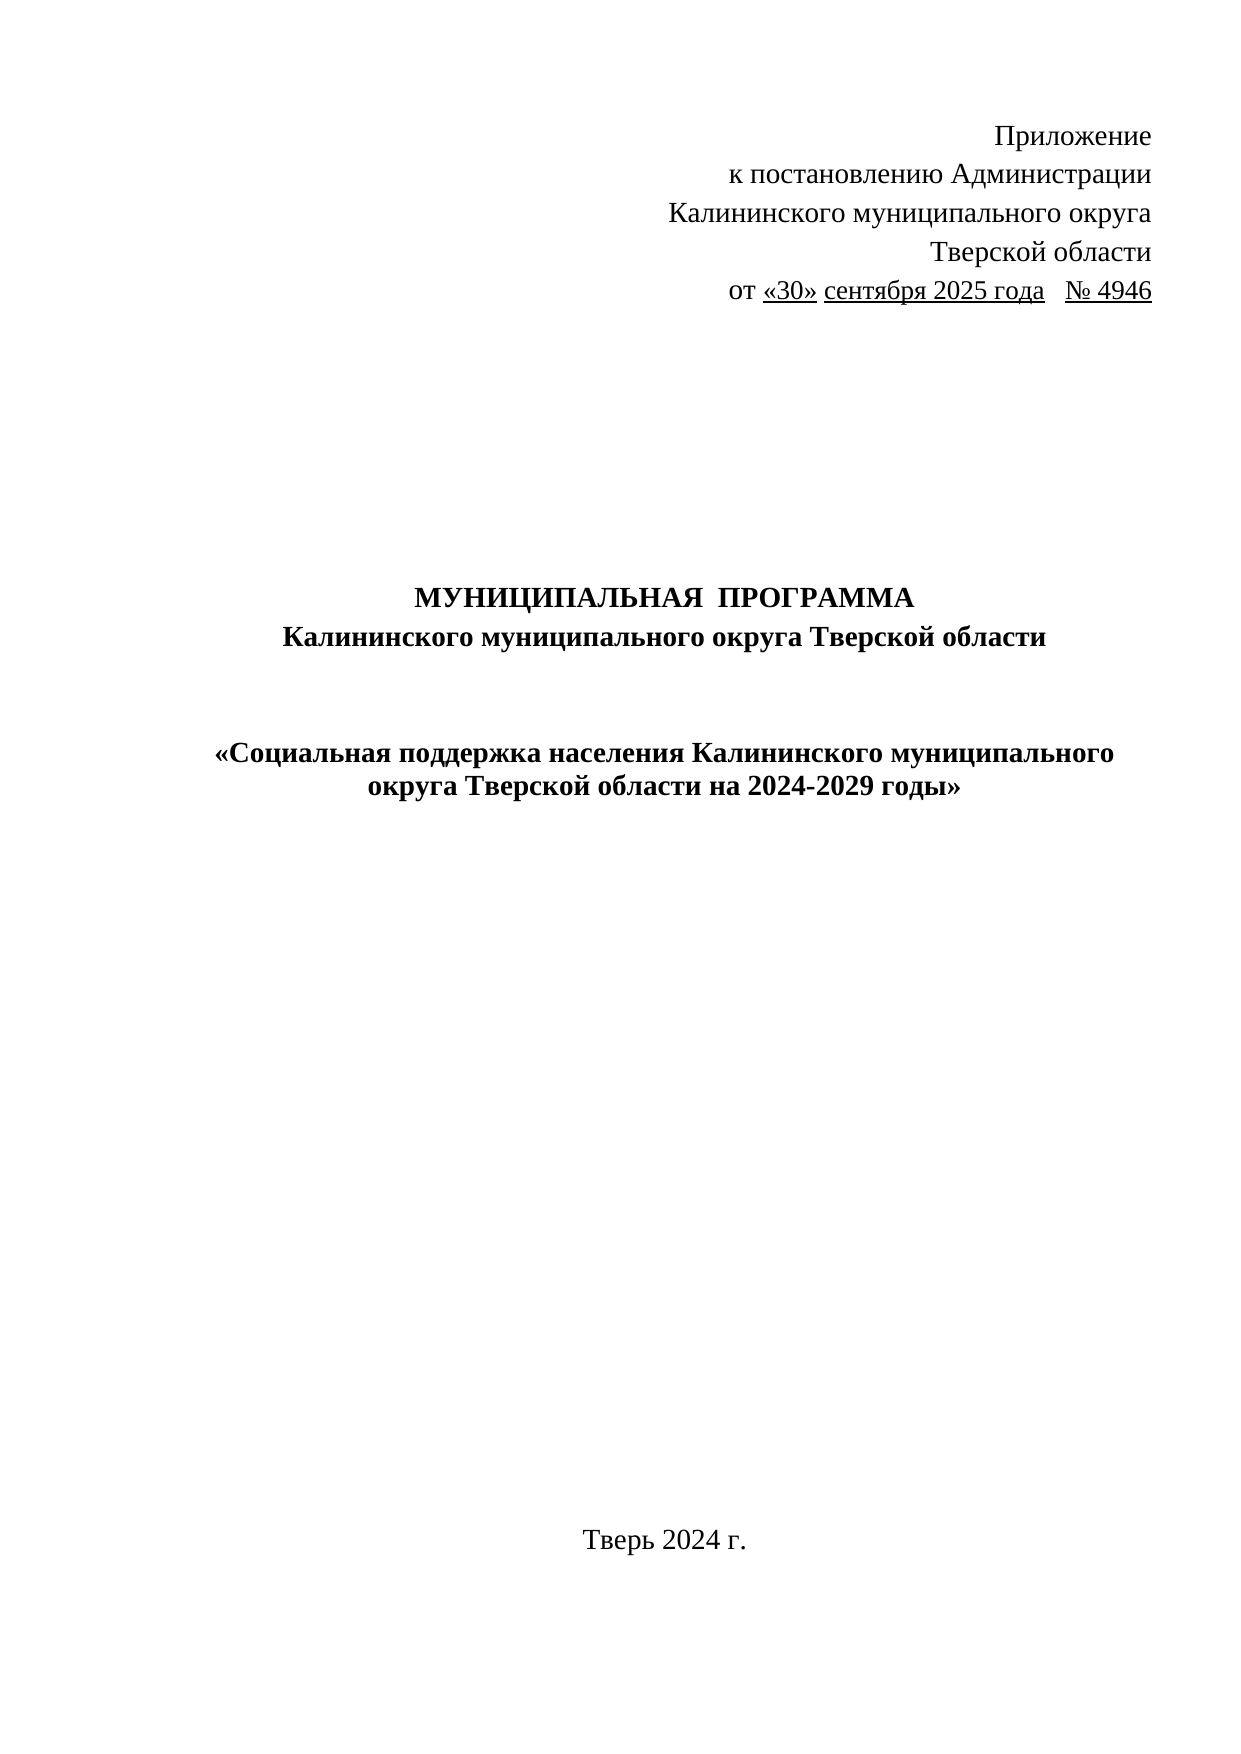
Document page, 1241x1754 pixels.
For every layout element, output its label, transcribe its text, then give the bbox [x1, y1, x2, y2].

text Приложение [177, 118, 1152, 152]
text Калининского муниципального округа [177, 195, 1152, 229]
text Тверь 2024 г. [177, 1522, 1152, 1556]
text МУНИЦИПАЛЬНАЯ ПРОГРАММА [177, 581, 1152, 614]
text Калининского муниципального округа Тверской области [177, 619, 1152, 653]
text от «30» сентября 2025 года № 4946 [177, 272, 1152, 306]
text к постановлению Администрации [177, 157, 1152, 190]
text «Социальная поддержка населения Калининского муниципального округа Тверской области на 2024-2029 годы» [177, 735, 1152, 802]
text Тверской области [177, 234, 1152, 267]
